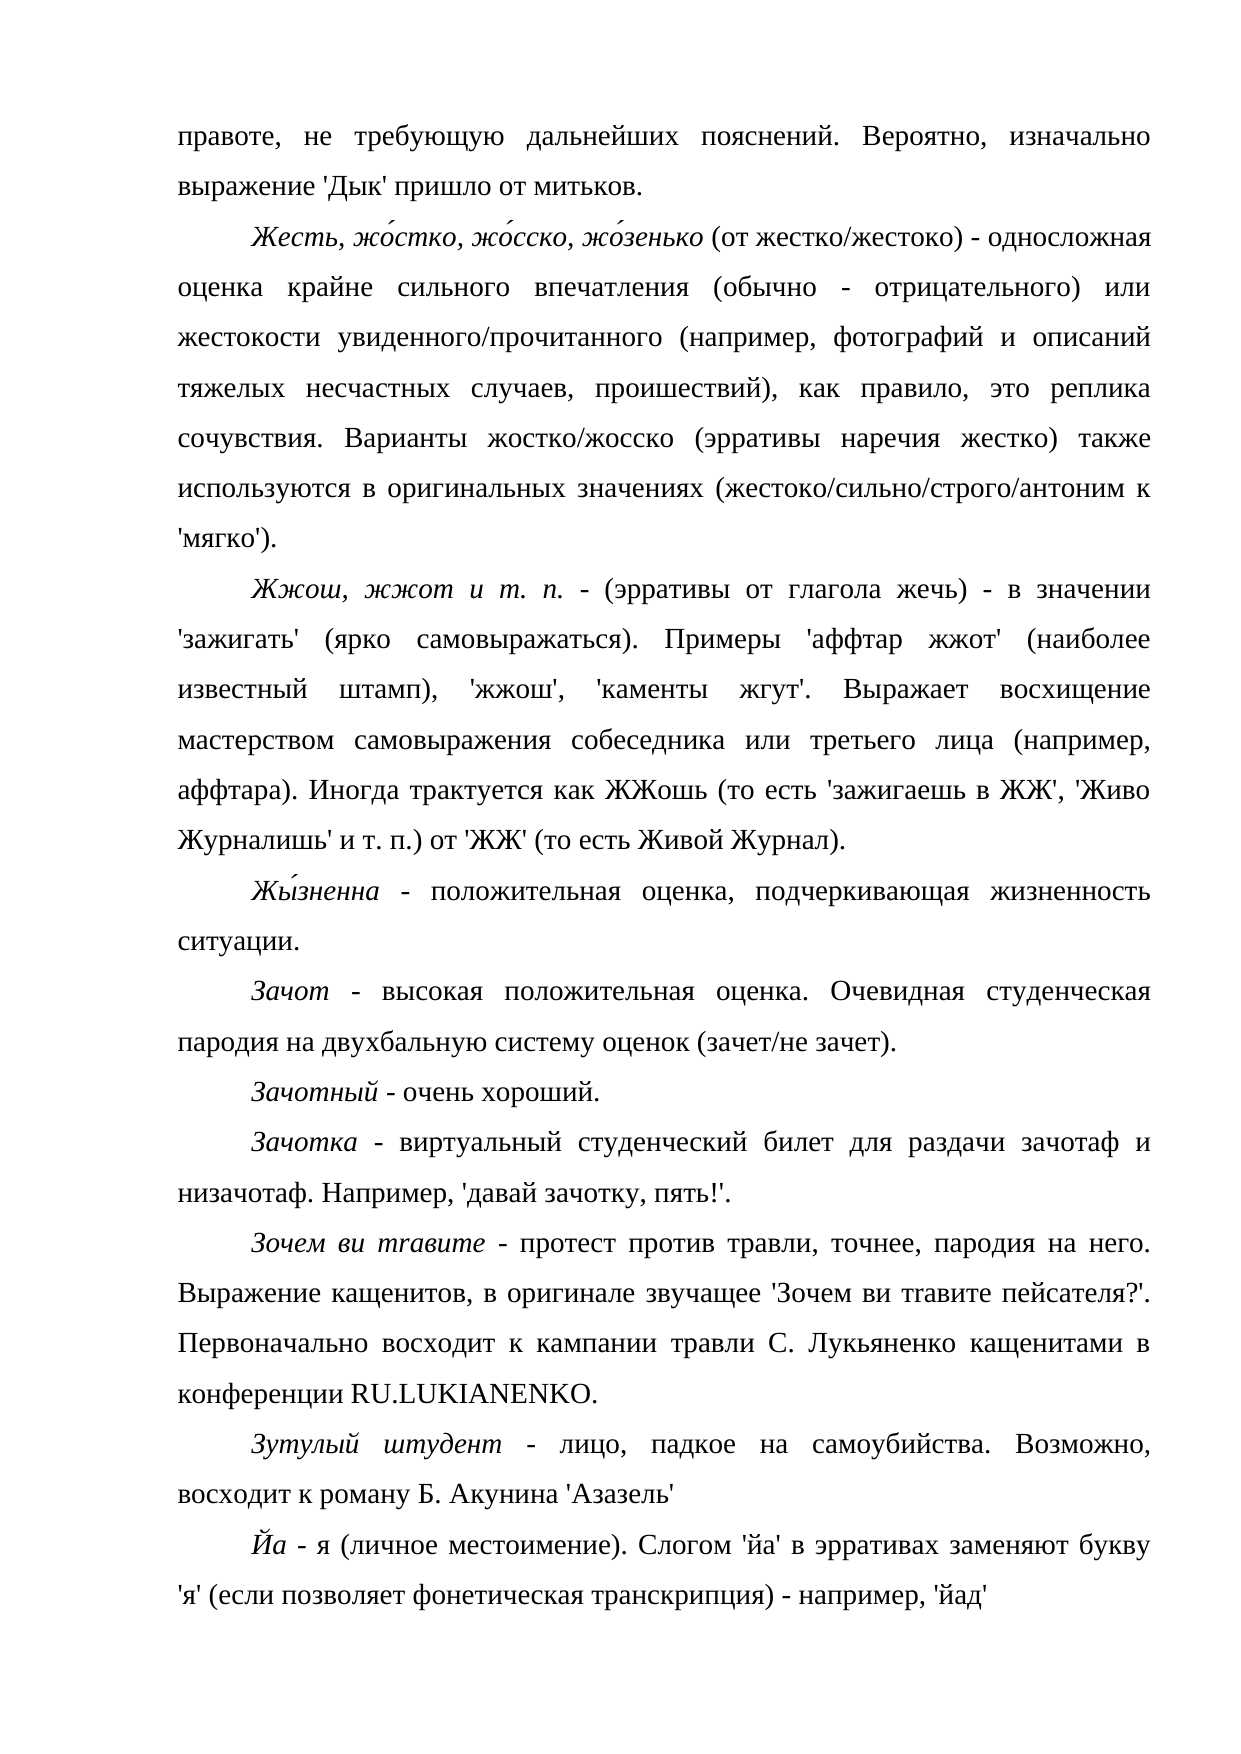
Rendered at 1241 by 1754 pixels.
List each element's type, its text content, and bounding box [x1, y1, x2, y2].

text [177, 118, 1152, 202]
text Жжош, жжот и т. п. - (эрративы от глагола жечь) - в значении 'зажигать' (ярко самовыражаться). Примеры 'аффтар жжот' (наиболее известный штамп), 'жжош', 'каменты жгут'. Выражает восхищение мастерством самовыражения собеседника или третьего лица (например, аффтара). Иногда трактуется как ЖЖошь (то есть 'зажигаешь в ЖЖ', 'Живо Журналишь' и т. п.) от 'ЖЖ' (то есть Живой Журнал). [177, 571, 1152, 856]
text Зачотный - очень хороший. [177, 1074, 1152, 1108]
text Зутулый штудент - лицо, падкое на самоубийства. Возможно, восходит к роману Б. Акунина 'Азазель' [177, 1426, 1152, 1510]
text Йа - я (личное местоимение). Слогом 'йа' в эрративах заменяют букву 'я' (если позволяет фонетическая транскрипция) - например, 'йад' [177, 1527, 1152, 1611]
text Жесть, жо́стко, жо́сско, жо́зенько (от жестко/жестоко) - односложная оценка крайне сильного впечатления (обычно - отрицательного) или жестокости увиденного/прочитанного (например, фотографий и описаний тяжелых несчастных случаев, проишествий), как правило, это реплика сочувствия. Варианты жостко/жосско (эрративы наречия жестко) также используются в оригинальных значениях (жестоко/сильно/строго/антоним к 'мягко'). [177, 219, 1152, 554]
text Зачот - высокая положительная оценка. Очевидная студенческая пародия на двухбальную систему оценок (зачет/не зачет). [177, 973, 1152, 1057]
text Жы́зненна - положительная оценка, подчеркивающая жизненность ситуации. [177, 873, 1152, 957]
text Зочем ви тrавите - протест против травли, точнее, пародия на него. Выражение кащенитов, в оригинале звучащее 'Зочем ви тrавите пейсателя?'. Первоначально восходит к кампании травли С. Лукьяненко кащенитами в конференции RU.LUKIANENKO. [177, 1225, 1152, 1409]
text Зачотка - виртуальный студенческий билет для раздачи зачотаф и низачотаф. Например, 'давай зачотку, пять!'. [177, 1124, 1152, 1208]
